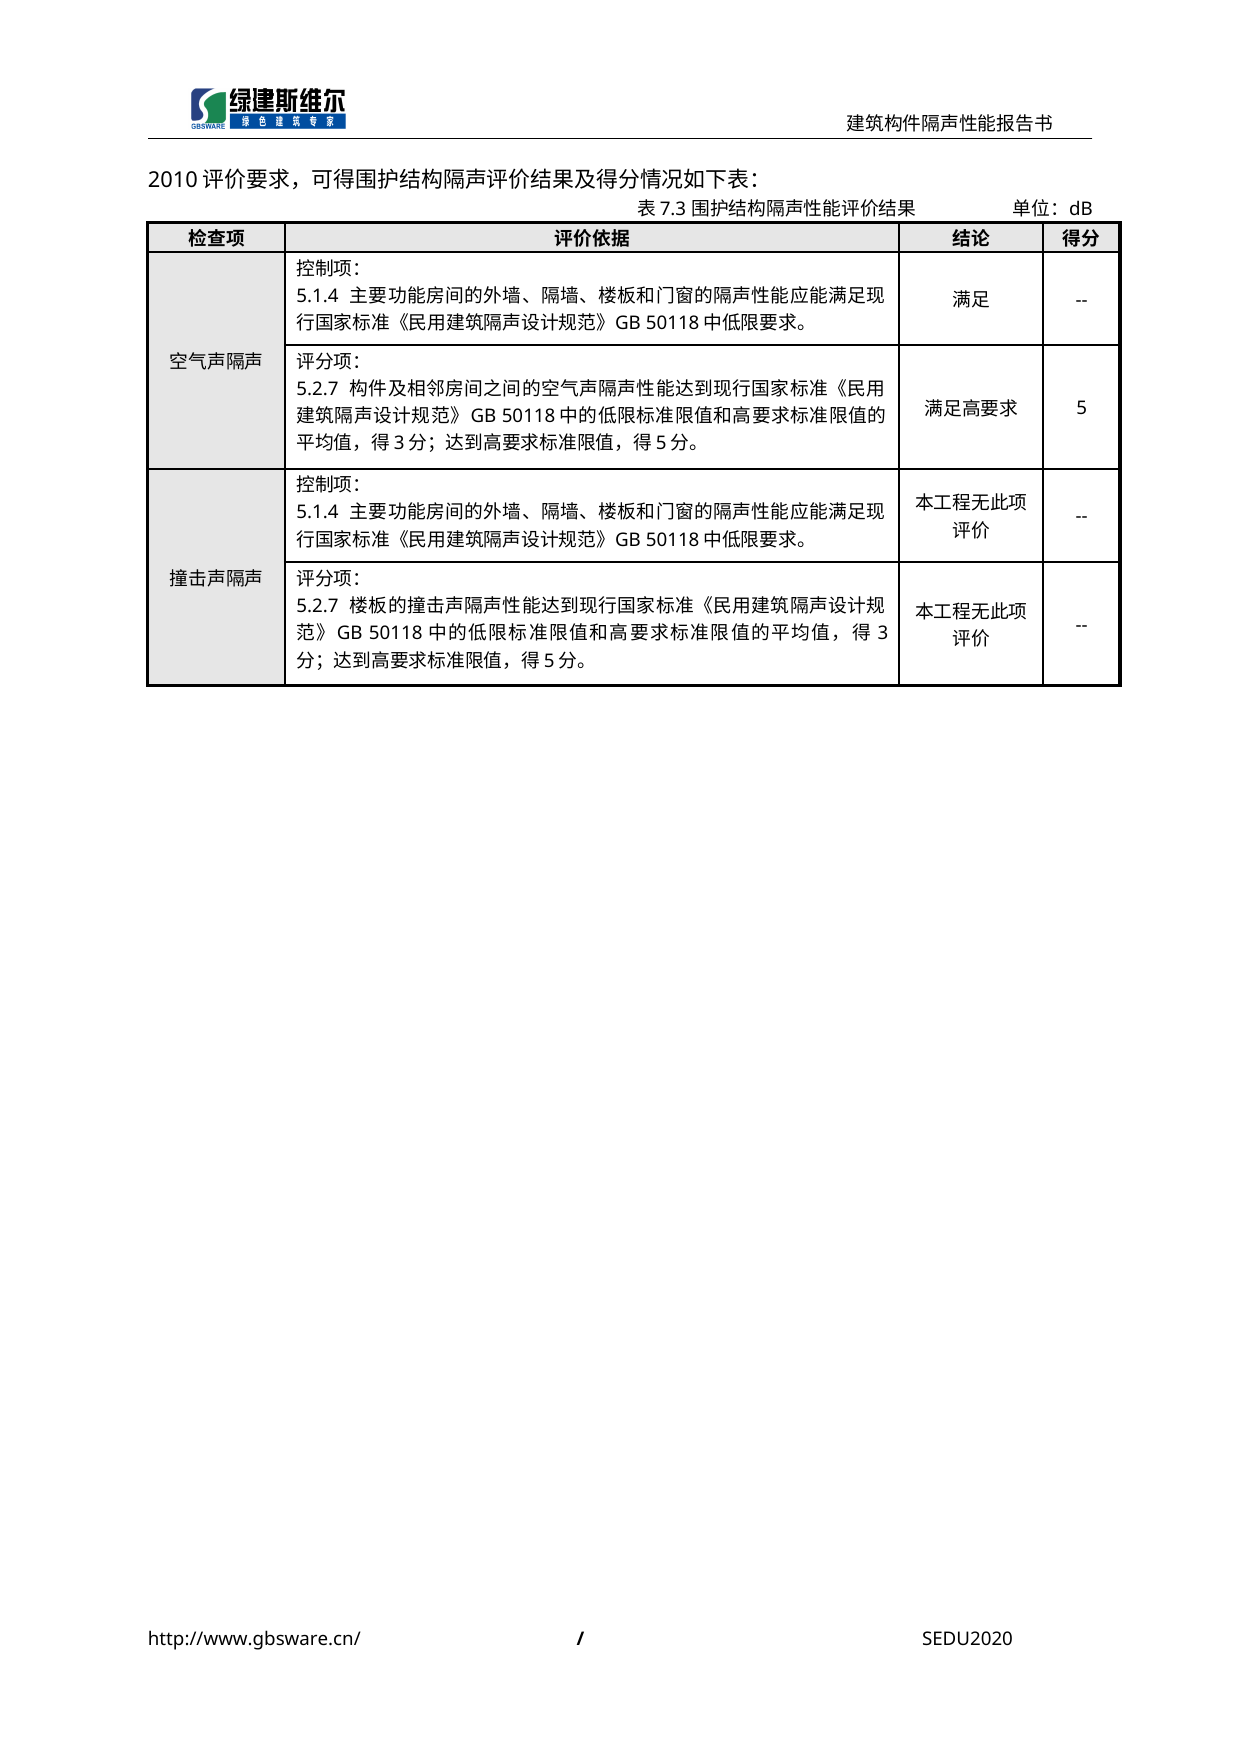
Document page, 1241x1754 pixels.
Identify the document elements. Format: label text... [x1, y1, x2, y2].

table_cell 空气声隔声 [149, 253, 284, 468]
table_cell 评分项： 5.2.7 楼板的撞击声隔声性能达到现行国家标准《民用建筑隔声设计规范》GB 50118中的低限标准限值和高要求标准限值的平均值，得3分；达到高要求标准限值，得5分。 [286, 563, 898, 684]
table_cell 本工程无此项评价 [900, 470, 1042, 561]
table_cell 本工程无此项评价 [900, 563, 1042, 684]
table_cell 控制项： 5.1.4 主要功能房间的外墙、隔墙、楼板和门窗的隔声性能应能满足现行国家标准《民用建筑隔声设计规范》GB 50118中低限要求。 [286, 253, 898, 344]
table_cell -- [1044, 470, 1118, 561]
picture [187, 88, 347, 130]
table_cell 满足 [900, 253, 1042, 344]
table_cell 控制项： 5.1.4 主要功能房间的外墙、隔墙、楼板和门窗的隔声性能应能满足现行国家标准《民用建筑隔声设计规范》GB 50118中低限要求。 [286, 470, 898, 561]
table_header 评价依据 [286, 224, 898, 251]
table_cell 评分项： 5.2.7 构件及相邻房间之间的空气声隔声性能达到现行国家标准《民用建筑隔声设计规范》GB 50118中的低限标准限值和高要求标准限值的平均值，得3分；达到高要求标准限值，得5分。 [286, 346, 898, 468]
text 表7.3 围护结构隔声性能评价结果 单位：dB [148, 194, 1092, 221]
table_header 得分 [1044, 224, 1118, 251]
table_header 结论 [900, 224, 1042, 251]
table_cell -- [1044, 253, 1118, 344]
table_cell 满足高要求 [900, 346, 1042, 468]
table_cell 5 [1044, 346, 1118, 468]
table_header 检查项 [149, 224, 284, 251]
table_cell -- [1044, 563, 1118, 684]
text 2010评价要求，可得围护结构隔声评价结果及得分情况如下表： [148, 162, 1092, 194]
table_cell 撞击声隔声 [149, 470, 284, 684]
